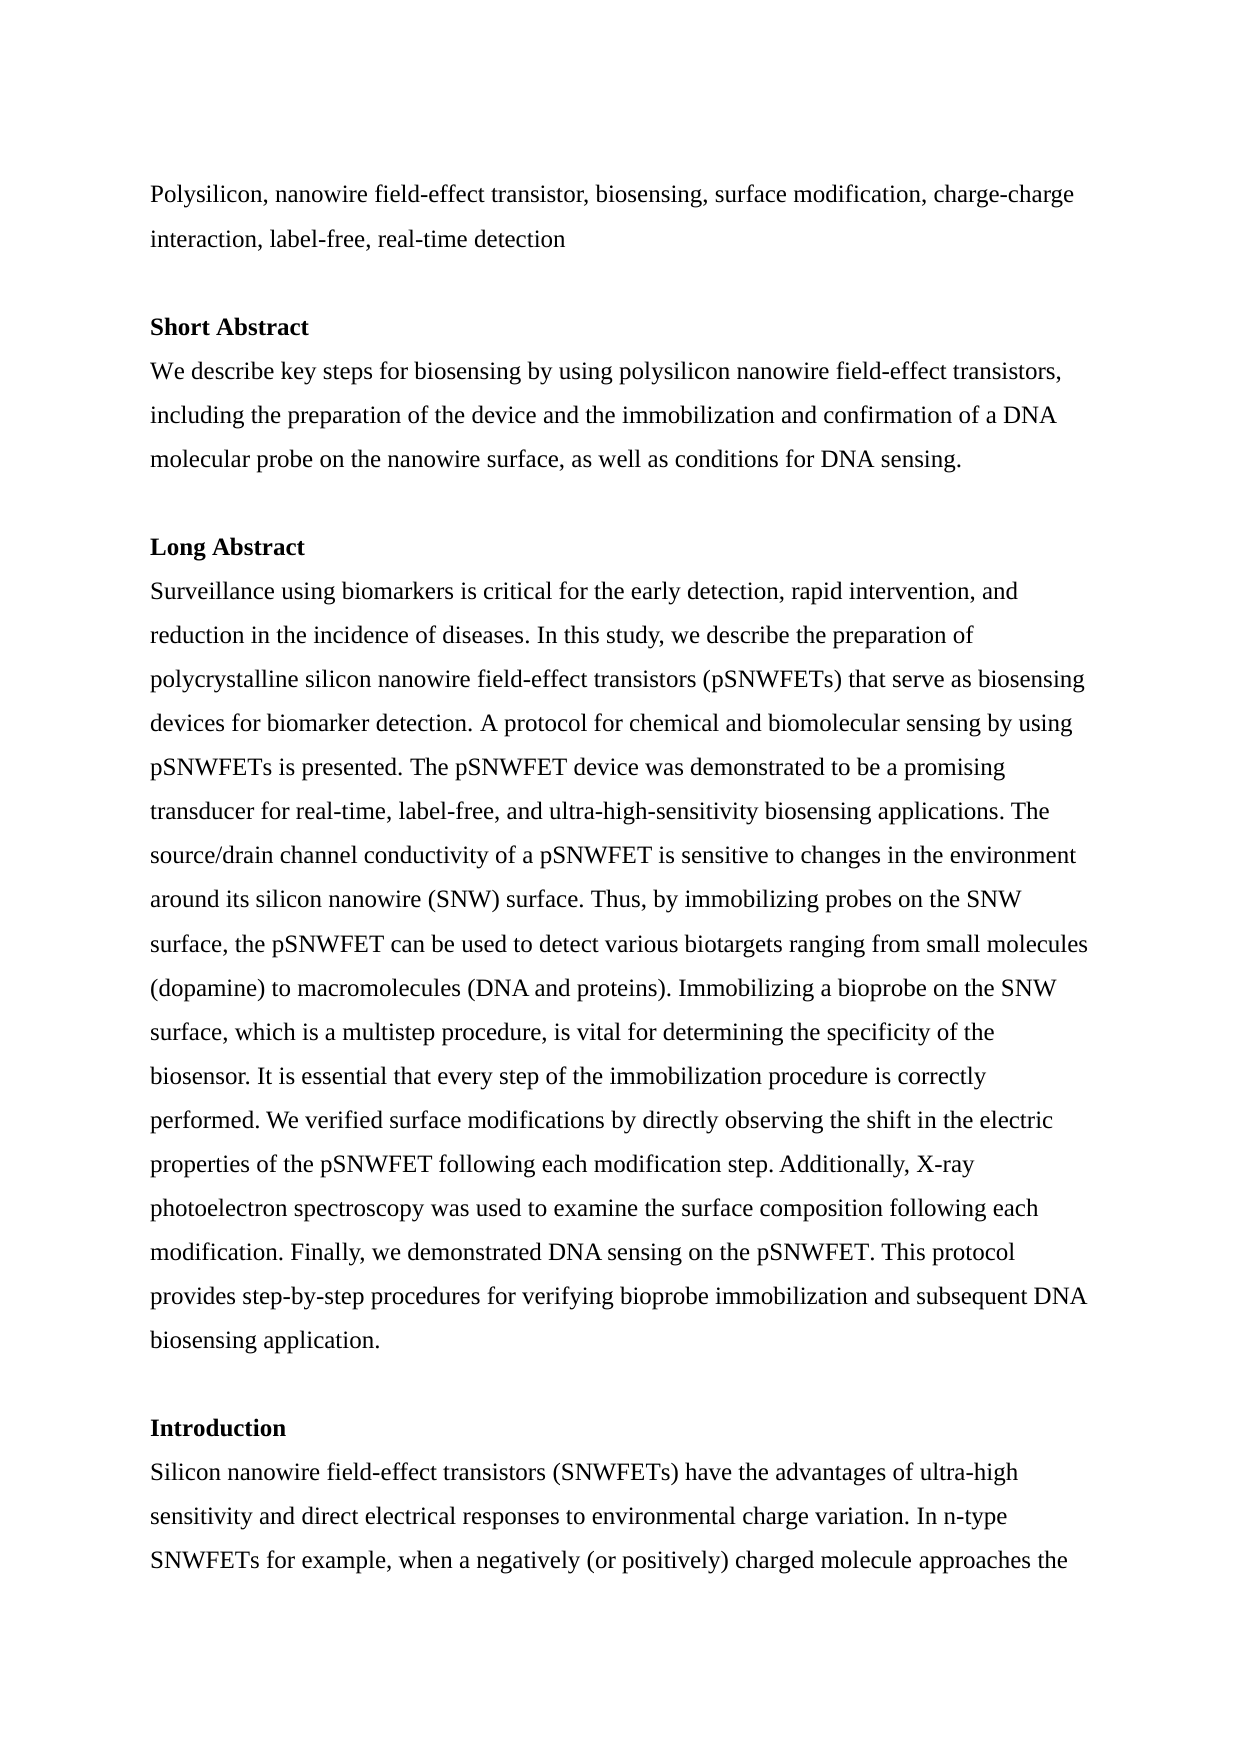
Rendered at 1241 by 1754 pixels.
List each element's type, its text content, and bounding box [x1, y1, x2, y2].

text Polysilicon, nanowire field-effect transistor, biosensing, surface modification, charge-charge interaction, label-free, real-time detection [150, 172, 1090, 260]
text Introduction [150, 1406, 1090, 1450]
text We describe key steps for biosensing by using polysilicon nanowire field-effect transistors, including the preparation of the device and the immobilization and confirmation of a DNA molecular probe on the nanowire surface, as well as conditions for DNA sensing. [150, 348, 1090, 480]
text Long Abstract [150, 524, 1090, 568]
text Short Abstract [150, 304, 1090, 348]
text Surveillance using biomarkers is critical for the early detection, rapid intervention, and reduction in the incidence of diseases. In this study, we describe the preparation of polycrystalline silicon nanowire field-effect transistors (pSNWFETs) that serve as biosensing devices for biomarker detection. A protocol for chemical and biomolecular sensing by using pSNWFETs is presented. The pSNWFET device was demonstrated to be a promising transducer for real-time, label-free, and ultra-high-sensitivity biosensing applications. The source/drain channel conductivity of a pSNWFET is sensitive to changes in the environment around its silicon nanowire (SNW) surface. Thus, by immobilizing probes on the SNW surface, the pSNWFET can be used to detect various biotargets ranging from small molecules (dopamine) to macromolecules (DNA and proteins). Immobilizing a bioprobe on the SNW surface, which is a multistep procedure, is vital for determining the specificity of the biosensor. It is essential that every step of the immobilization procedure is correctly performed. We verified surface modifications by directly observing the shift in the electric properties of the pSNWFET following each modification step. Additionally, X-ray photoelectron spectroscopy was used to examine the surface composition following each modification. Finally, we demonstrated DNA sensing on the pSNWFET. This protocol provides step-by-step procedures for verifying bioprobe immobilization and subsequent DNA biosensing application. [150, 568, 1090, 1362]
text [150, 1450, 1090, 1582]
